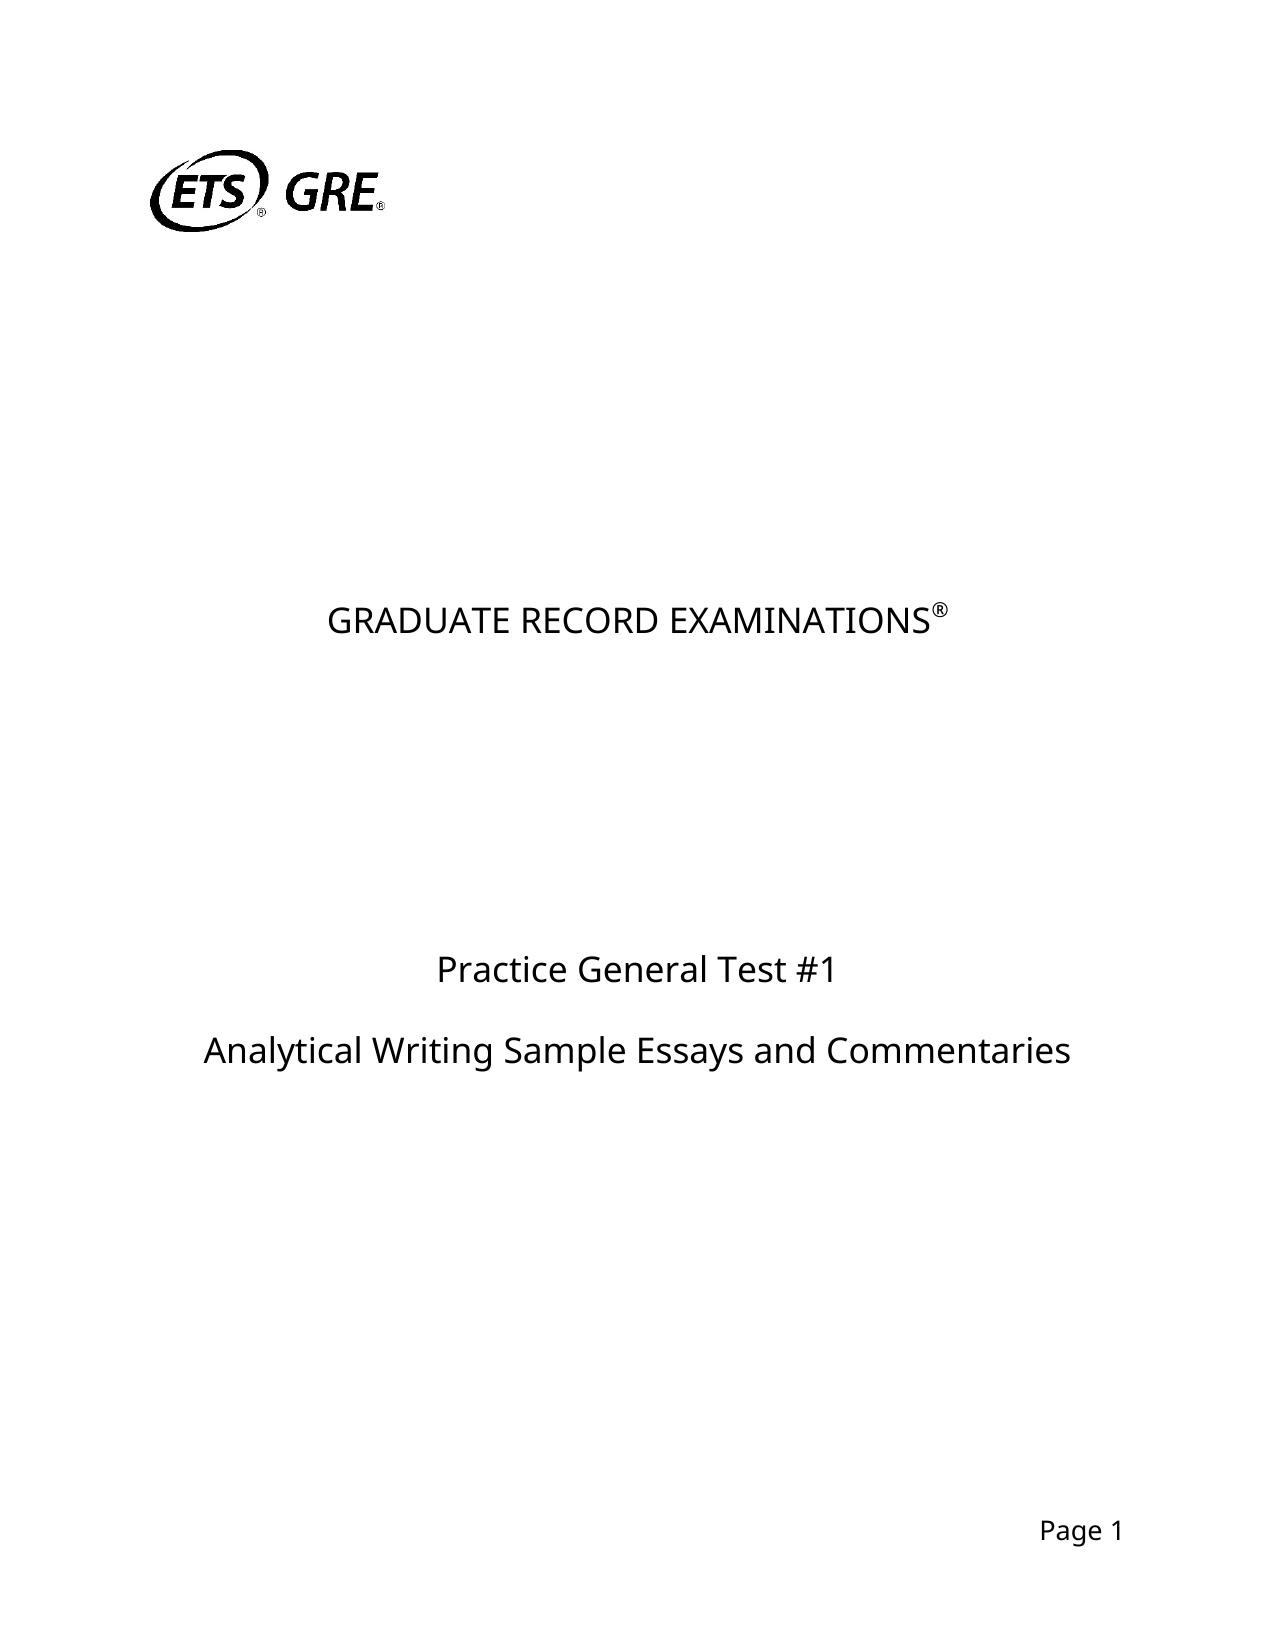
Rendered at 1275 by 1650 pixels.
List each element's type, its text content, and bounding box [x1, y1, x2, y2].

text Practice General Test #1 [150, 944, 1125, 993]
picture [150, 150, 385, 232]
text Analytical Writing Sample Essays and Commentaries [150, 1025, 1125, 1074]
text GRADUATE RECORD EXAMINATIONS® [150, 596, 1125, 644]
